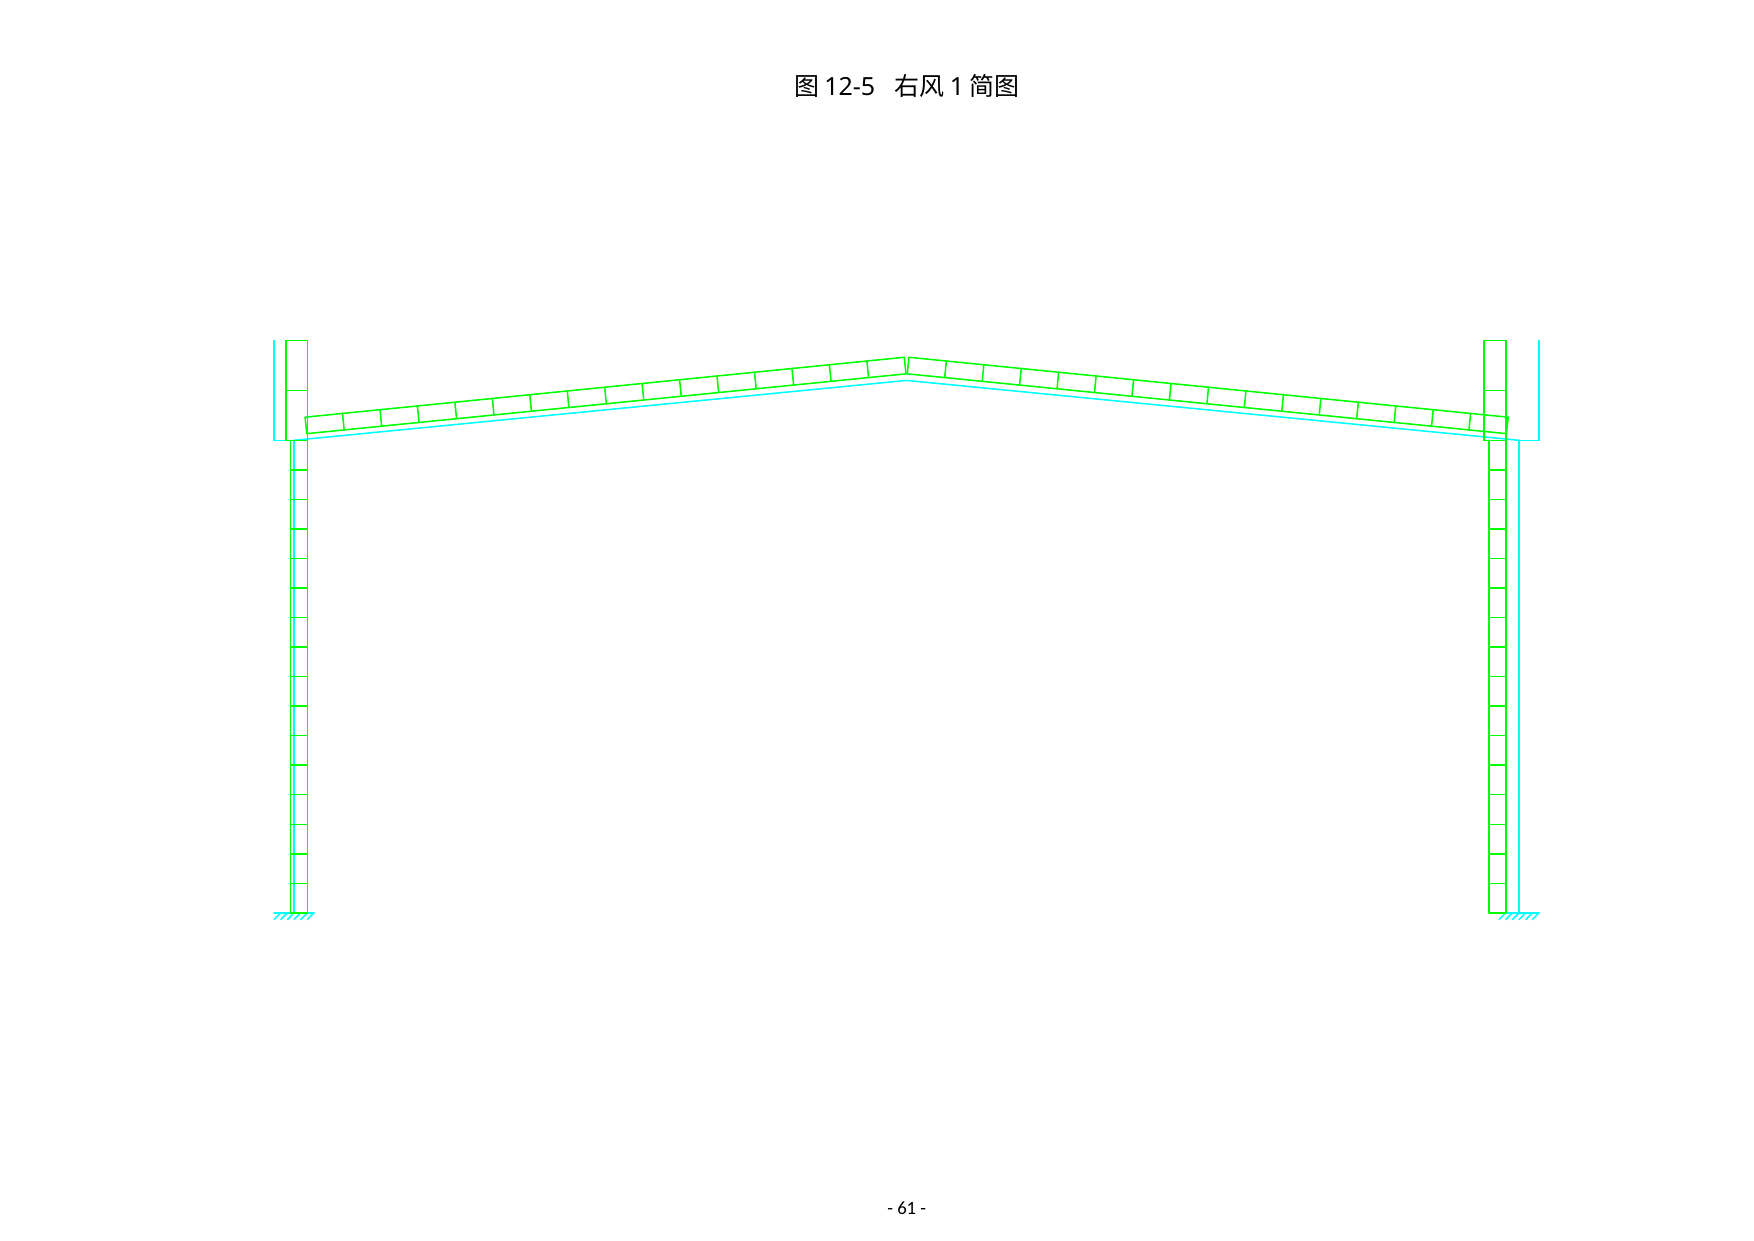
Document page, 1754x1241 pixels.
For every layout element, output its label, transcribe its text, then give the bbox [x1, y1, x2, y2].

text 图12-5 右风1简图 [148, 61, 1665, 108]
